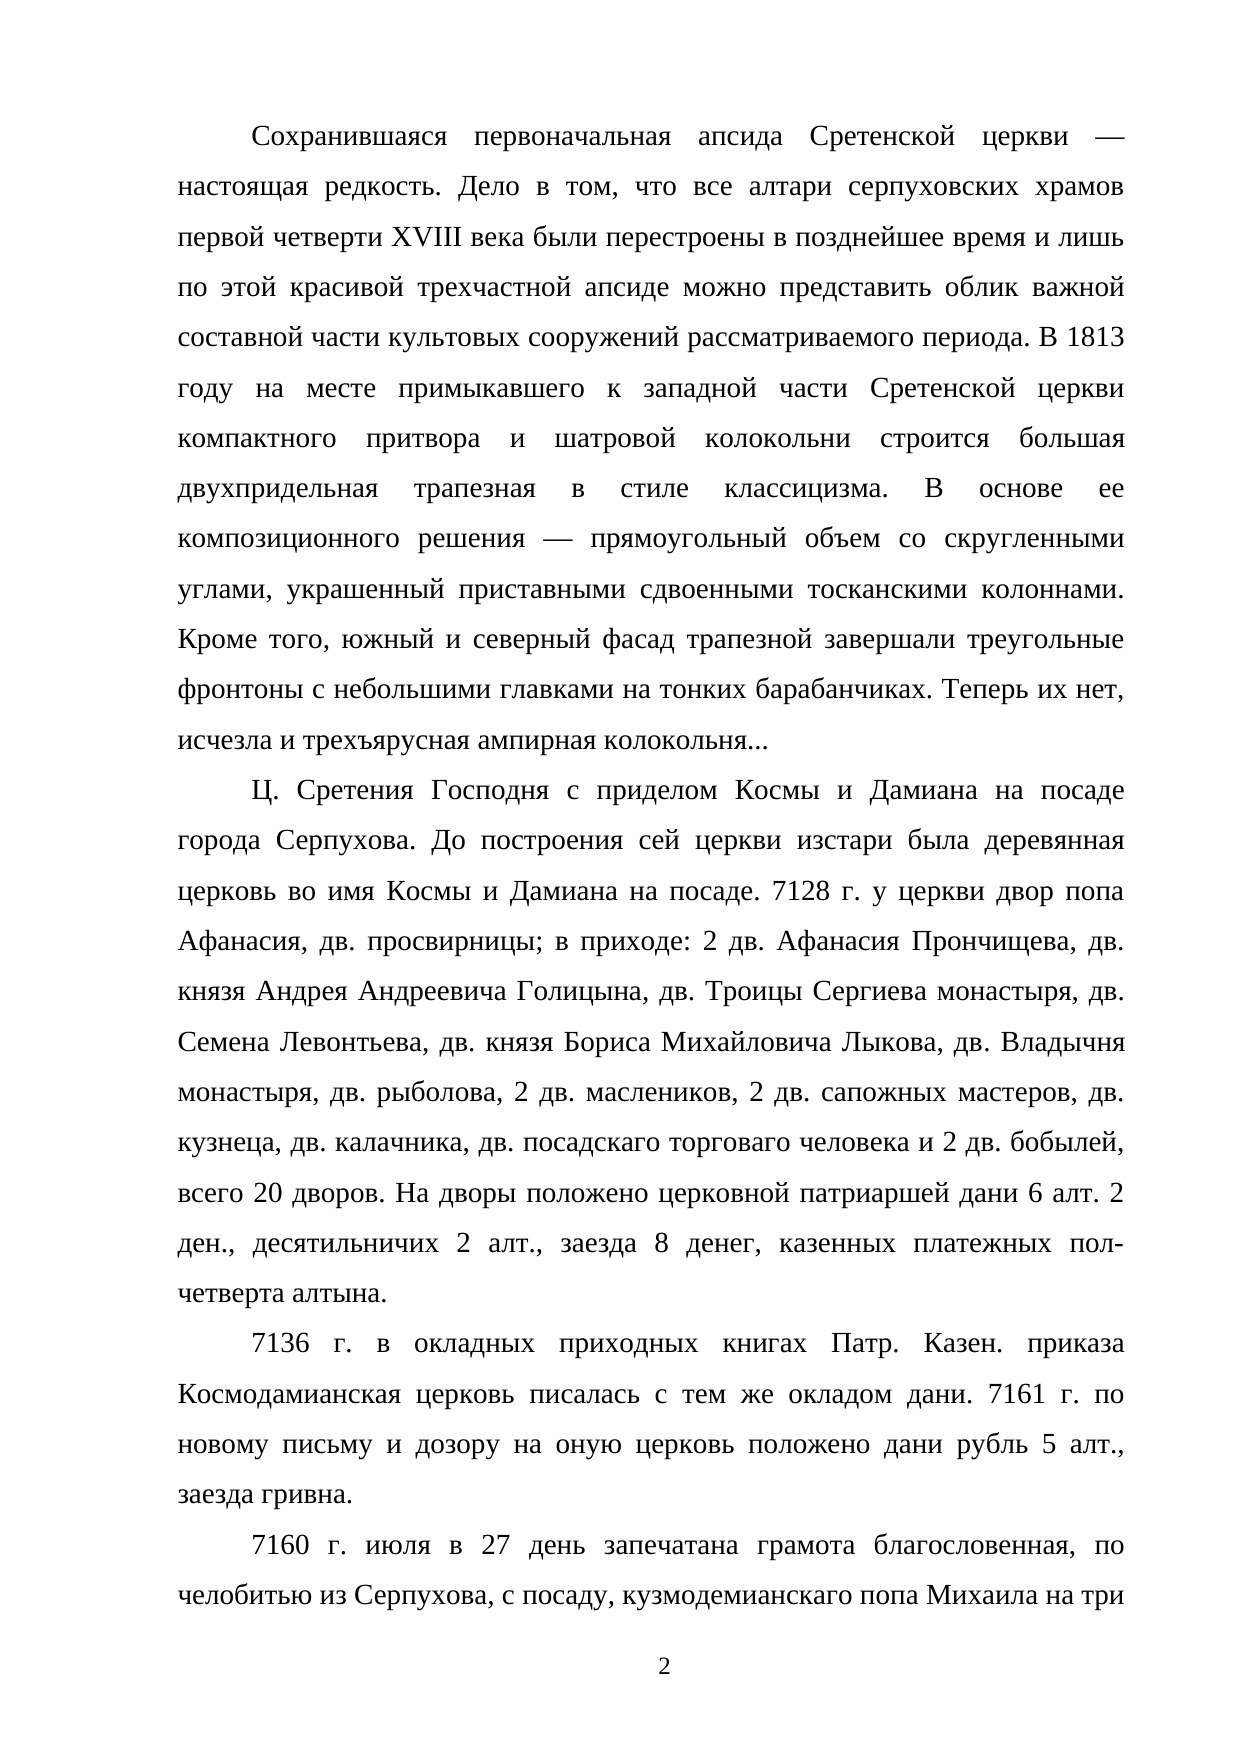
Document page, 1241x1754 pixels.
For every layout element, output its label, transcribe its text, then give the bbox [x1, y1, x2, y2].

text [177, 1527, 1125, 1611]
text Ц. Сретения Господня с приделом Космы и Дамиана на посаде города Серпухова. До построения сей церкви изстари была деревянная церковь во имя Космы и Дамиана на посаде. . у церкви двор попа Афанасия, дв. просвирницы; в приходе: 2 дв. Афанасия Прончищева, дв. князя Андрея Андреевича Голицына, дв. Троицы Сергиева монастыря, дв. Семена Левонтьева, дв. князя Бориса Михайловича Лыкова, дв. Владычня монастыря, дв. рыболова, 2 дв. маслеников, 2 дв. сапожных мастеров, дв. кузнеца, дв. калачника, дв. посадскаго торговаго человека и 2 дв. бобылей, всего 20 дворов. На дворы положено церковной патриаршей дани 6 алт. 2 ден., десятильничих 2 алт., заезда 8 денег, казенных платежных пол-четверта алтына. [177, 772, 1125, 1309]
text Сохранившаяся первоначальная апсида Сретенской церкви — настоящая редкость. Дело в том, что все алтари серпуховских храмов первой четверти XVIII века были перестроены в позднейшее время и лишь по этой красивой трехчастной апсиде можно представить облик важной составной части культовых сооружений рассматриваемого периода. В 1813 году на месте примыкавшего к западной части Сретенской церкви компактного притвора и шатровой колокольни строится большая двухпридельная трапезная в стиле классицизма. В основе ее композиционного решения — прямоугольный объем со скругленными углами, украшенный приставными сдвоенными тосканскими колоннами. Кроме того, южный и северный фасад трапезной завершали треугольные фронтоны с небольшими главками на тонких барабанчиках. Теперь их нет, исчезла и трехъярусная ампирная колокольня... [177, 118, 1125, 755]
text . в окладных приходных книгах Патр. Казен. приказа Космодамианская церковь писалась с тем же окладом дани. . по новому письму и дозору на оную церковь положено дани рубль 5 алт., заезда гривна. [177, 1326, 1125, 1510]
